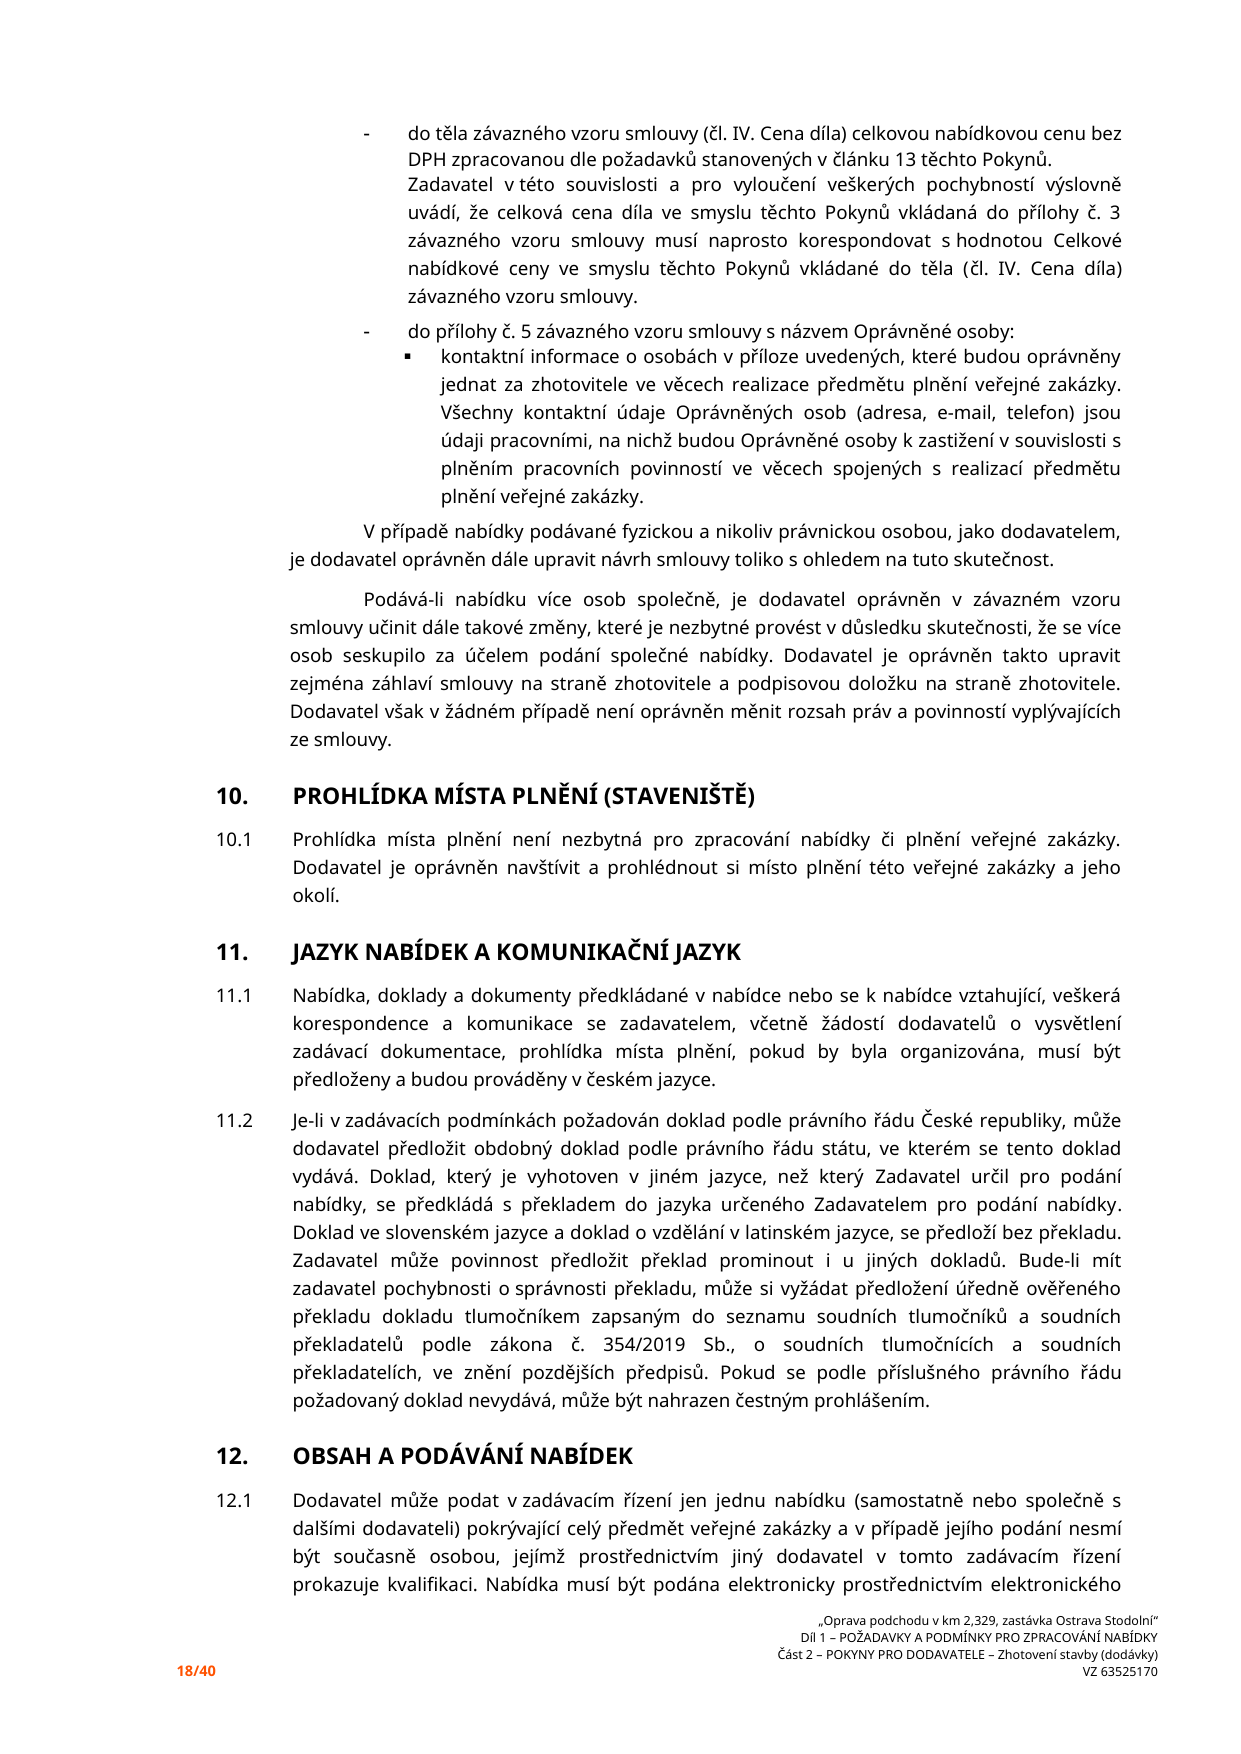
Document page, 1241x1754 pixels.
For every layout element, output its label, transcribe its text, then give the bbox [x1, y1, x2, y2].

list do přílohy č. 5 závazného vzoru smlouvy s názvem Oprávněné osoby: [363, 318, 1122, 343]
list kontaktní informace o osobách v příloze uvedených, které budou oprávněny jednat za zhotovitele ve věcech realizace předmětu plnění veřejné zakázky. Všechny kontaktní údaje Oprávněných osob (adresa, e-mail, telefon) jsou údaji pracovními, na nichž budou Oprávněné osoby k zastižení v souvislosti s plněním pracovních povinností ve věcech spojených s realizací předmětu plnění veřejné zakázky. [403, 343, 1122, 509]
text JAZYK NABÍDEK A KOMUNIKAČNÍ JAZYK [216, 936, 1122, 967]
text V případě nabídky podávané fyzickou a nikoliv právnickou osobou, jako dodavatelem, je dodavatel oprávněn dále upravit návrh smlouvy toliko s ohledem na tuto skutečnost. [289, 518, 1122, 571]
list do těla závazného vzoru smlouvy (čl. IV. Cena díla) celkovou nabídkovou cenu bez DPH zpracovanou dle požadavků stanovených v článku 13 těchto Pokynů. [363, 121, 1122, 172]
text OBSAH a PODÁVÁNÍ NABÍDEK [216, 1440, 1122, 1471]
text Zadavatel v této souvislosti a pro vyloučení veškerých pochybností výslovně uvádí, že celková cena díla ve smyslu těchto Pokynů vkládaná do přílohy č. 3 závazného vzoru smlouvy musí naprosto korespondovat s hodnotou Celkové nabídkové ceny ve smyslu těchto Pokynů vkládané do těla (čl. IV. Cena díla) závazného vzoru smlouvy. [408, 172, 1122, 309]
text PROHLÍDKA MÍSTA PLNĚNÍ (STAVENIŠTĚ) [216, 779, 1122, 811]
text Prohlídka místa plnění není nezbytná pro zpracování nabídky či plnění veřejné zakázky. Dodavatel je oprávněn navštívit a prohlédnout si místo plnění této veřejné zakázky a jeho okolí. [216, 826, 1122, 908]
text Nabídka, doklady a dokumenty předkládané v nabídce nebo se k nabídce vztahující, veškerá korespondence a komunikace se zadavatelem, včetně žádostí dodavatelů o vysvětlení zadávací dokumentace, prohlídka místa plnění, pokud by byla organizována, musí být předloženy a budou prováděny v českém jazyce. [216, 982, 1122, 1092]
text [216, 1487, 1122, 1597]
text Je-li v zadávacích podmínkách požadován doklad podle právního řádu České republiky, může dodavatel předložit obdobný doklad podle právního řádu státu, ve kterém se tento doklad vydává. Doklad, který je vyhotoven v jiném jazyce, než který Zadavatel určil pro podání nabídky, se předkládá s překladem do jazyka určeného Zadavatelem pro podání nabídky. Doklad ve slovenském jazyce a doklad o vzdělání v latinském jazyce, se předloží bez překladu. Zadavatel může povinnost předložit překlad prominout i u jiných dokladů. Bude-li mít zadavatel pochybnosti o správnosti překladu, může si vyžádat předložení úředně ověřeného překladu dokladu tlumočníkem zapsaným do seznamu soudních tlumočníků a soudních překladatelů podle zákona č. 354/2019 Sb., o soudních tlumočnících a soudních překladatelích, ve znění pozdějších předpisů. Pokud se podle příslušného právního řádu požadovaný doklad nevydává, může být nahrazen čestným prohlášením. [216, 1107, 1122, 1413]
text Podává-li nabídku více osob společně, je dodavatel oprávněn v závazném vzoru smlouvy učinit dále takové změny, které je nezbytné provést v důsledku skutečnosti, že se více osob seskupilo za účelem podání společné nabídky. Dodavatel je oprávněn takto upravit zejména záhlaví smlouvy na straně zhotovitele a podpisovou doložku na straně zhotovitele. Dodavatel však v žádném případě není oprávněn měnit rozsah práv a povinností vyplývajících ze smlouvy. [289, 586, 1122, 752]
